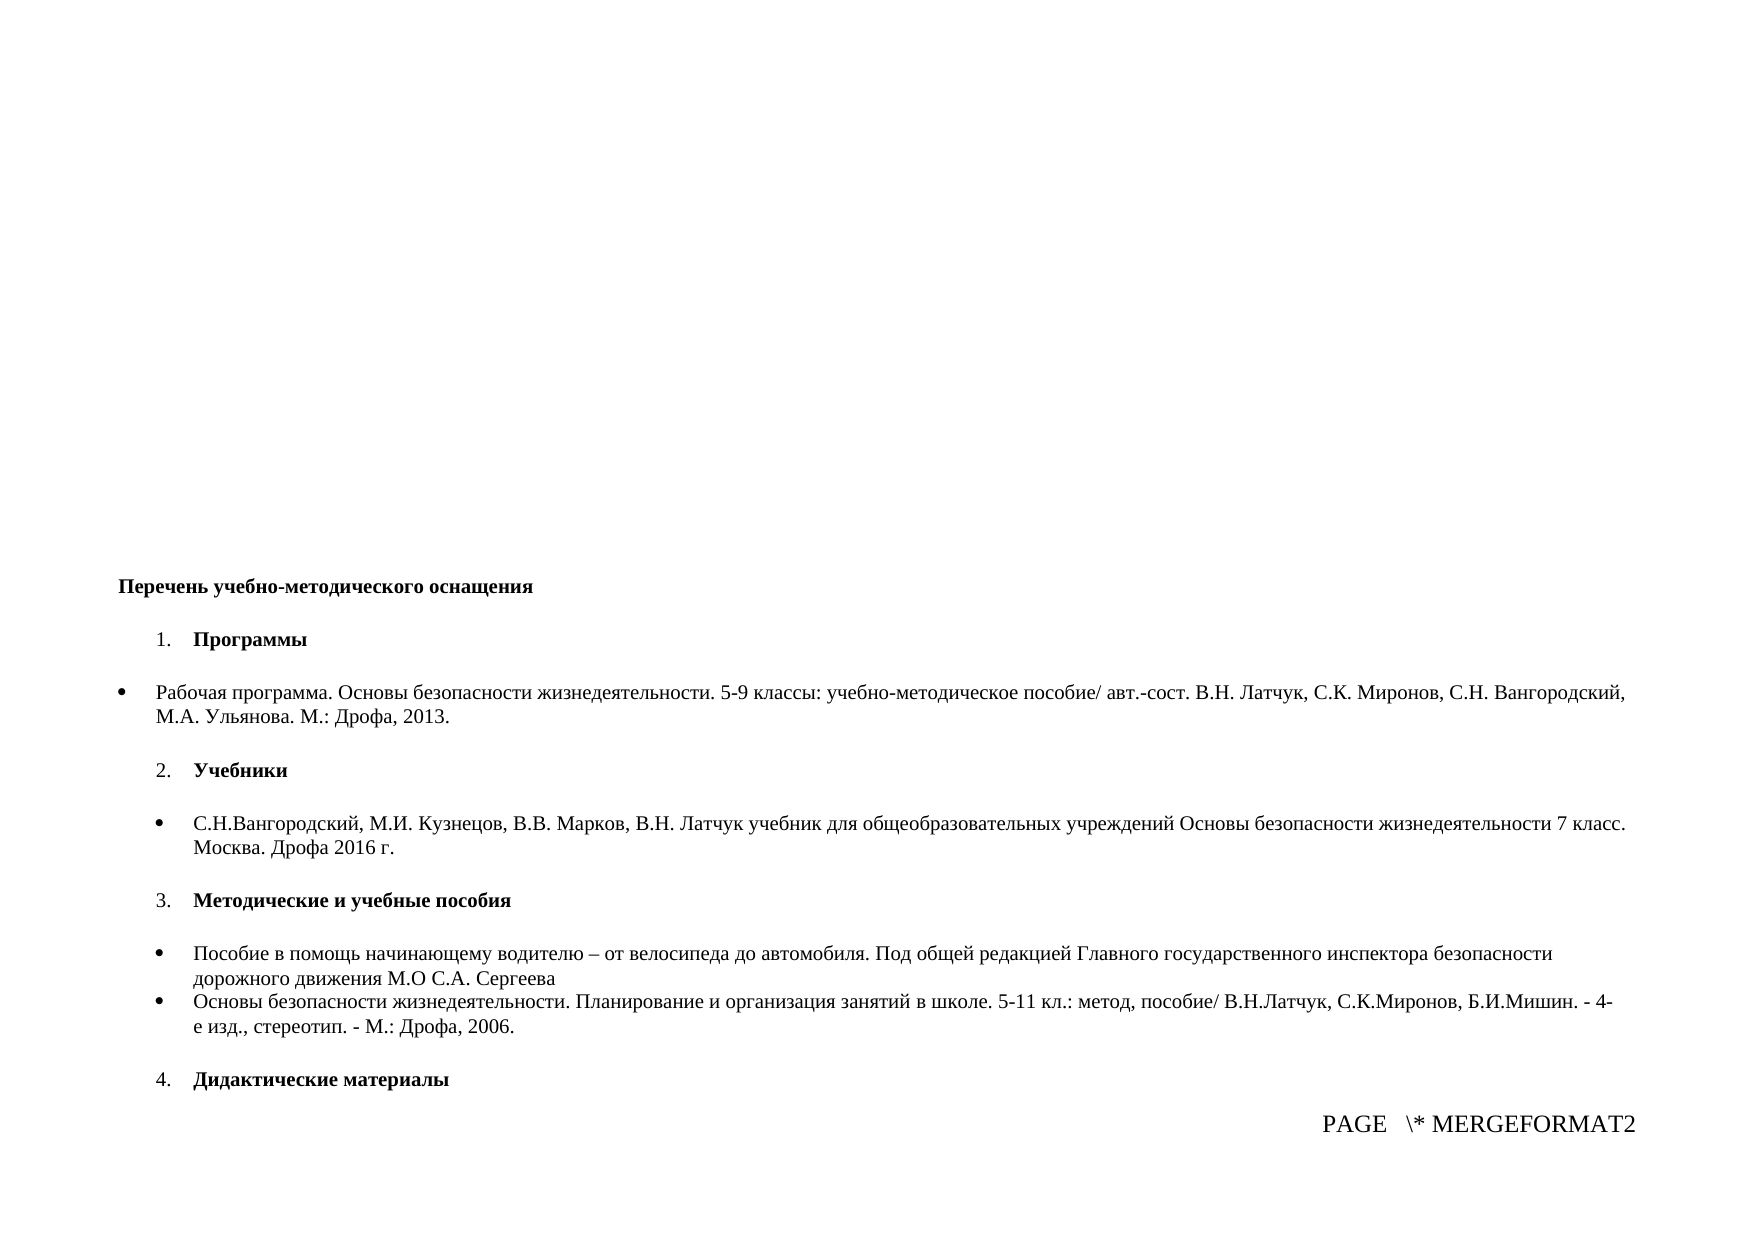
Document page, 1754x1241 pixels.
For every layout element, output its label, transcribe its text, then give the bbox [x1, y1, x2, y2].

text Перечень учебно-методического оснащения [118, 574, 1636, 598]
list Пособие в помощь начинающему водителю – от велосипеда до автомобиля. Под общей редакцией Главного государственного инспектора безопасности дорожного движения М.О С.А. Сергеева [156, 941, 1636, 989]
list Рабочая программа. Основы безопасности жизнедеятельности. 5-9 классы: учебно-методическое пособие/ авт.-сост. В.Н. Латчук, С.К. Миронов, С.Н. Вангородский, М.А. Ульянова. М.: Дрофа, 2013. [118, 680, 1636, 728]
list Дидактические материалы [156, 1067, 1636, 1091]
list С.Н.Вангородский, М.И. Кузнецов, В.В. Марков, В.Н. Латчук учебник для общеобразовательных учреждений Основы безопасности жизнедеятельности 7 класс. Москва. Дрофа 2016 г. [156, 811, 1636, 859]
list Программы [156, 627, 1636, 651]
list Методические и учебные пособия [156, 888, 1636, 912]
list Учебники [156, 758, 1636, 782]
list Основы безопасности жизнедеятельности. Планирование и организация занятий в школе. 5-11 кл.: метод, пособие/ В.Н.Латчук, С.К.Миронов, Б.И.Мишин. - 4-е изд., стереотип. - М.: Дрофа, 2006. [156, 989, 1636, 1038]
